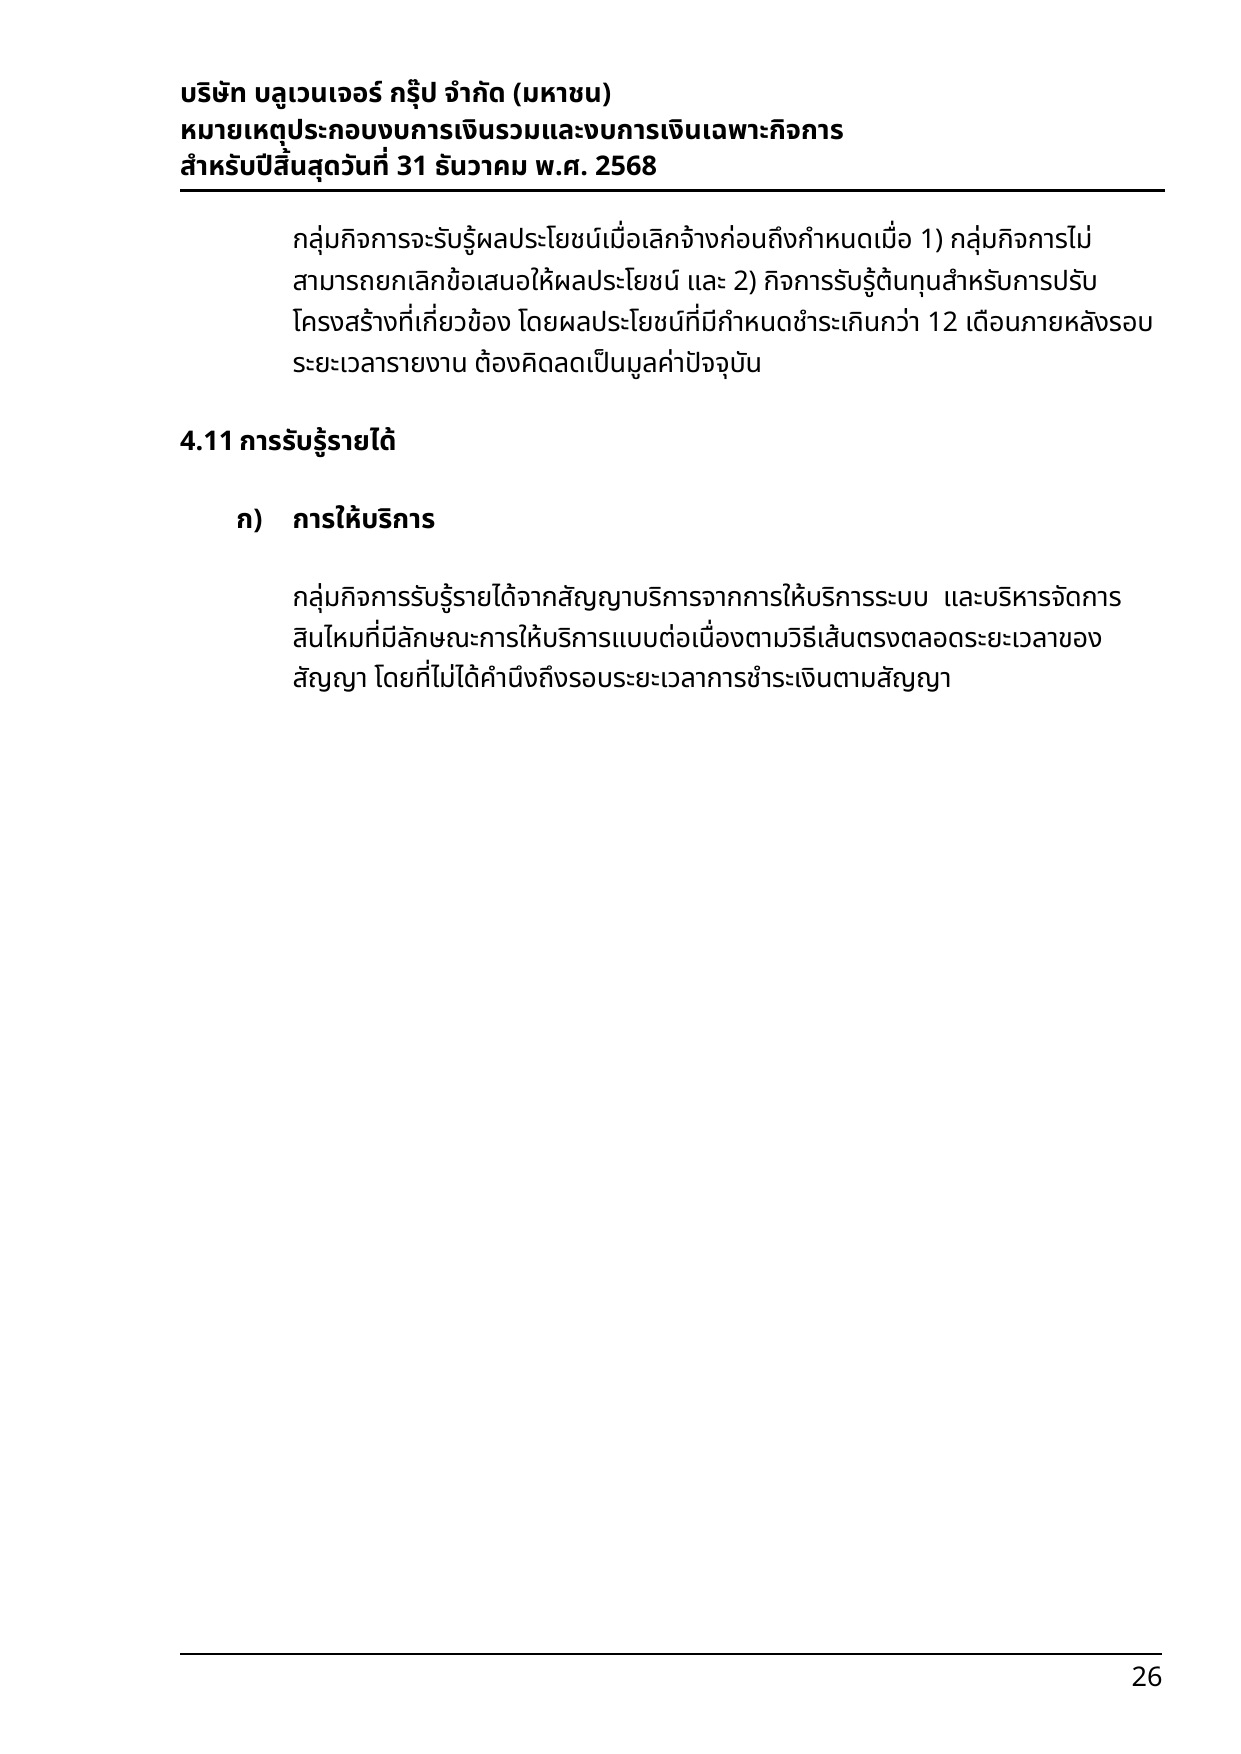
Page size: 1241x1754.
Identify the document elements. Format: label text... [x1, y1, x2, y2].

list กลุ่มกิจการรับรู้รายได้จากสัญญาบริการจากการให้บริการระบบ และบริหารจัดการสินไหมที่มีลักษณะการให้บริการแบบต่อเนื่องตามวิธีเส้นตรงตลอดระยะเวลาของสัญญา โดยที่ไม่ได้คำนึงถึงรอบระยะเวลาการชำระเงินตามสัญญา [292, 577, 1165, 700]
text กลุ่มกิจการจะรับรู้ผลประโยชน์เมื่อเลิกจ้างก่อนถึงกำหนดเมื่อ 1) กลุ่มกิจการไม่สามารถยกเลิกข้อเสนอให้ผลประโยชน์ และ 2) กิจการรับรู้ต้นทุนสำหรับการปรับโครงสร้างที่เกี่ยวข้อง โดยผลประโยชน์ที่มีกำหนดชำระเกินกว่า 12 เดือนภายหลังรอบระยะเวลารายงาน ต้องคิดลดเป็นมูลค่าปัจจุบัน [292, 220, 1165, 384]
list การให้บริการ [236, 499, 1165, 540]
subtitle 4.11 การรับรู้รายได้ [180, 421, 1165, 462]
